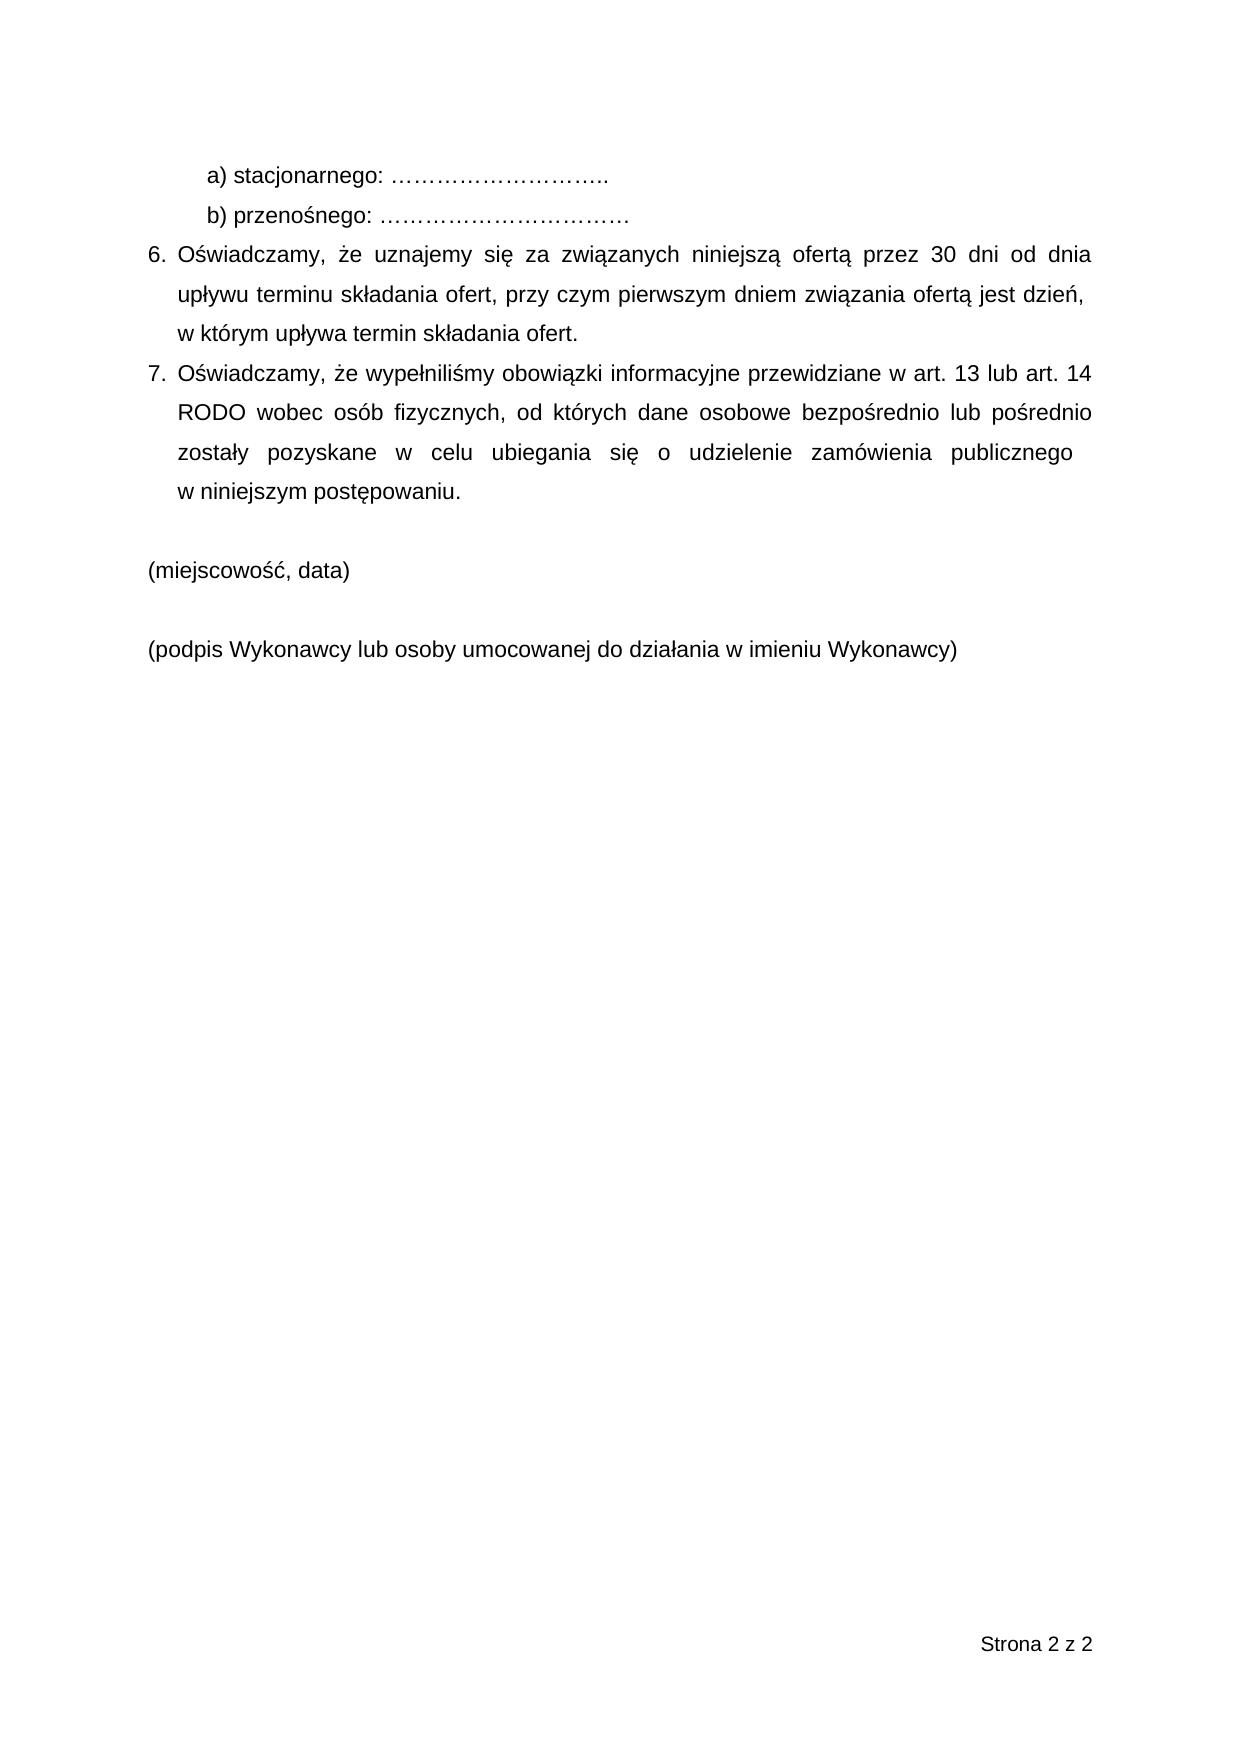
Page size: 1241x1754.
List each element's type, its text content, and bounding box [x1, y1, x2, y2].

text (miejscowość, data) [148, 557, 1093, 584]
list Oświadczamy, że uznajemy się za związanych niniejszą ofertą przez 30 dni od dnia upływu terminu składania ofert, przy czym pierwszym dniem związania ofertą jest dzień, w którym upływa termin składania ofert. [148, 241, 1093, 347]
list a) stacjonarnego: ……………………….. [207, 162, 1093, 189]
text (podpis Wykonawcy lub osoby umocowanej do działania w imieniu Wykonawcy) [148, 636, 1093, 663]
list b) przenośnego: …………………………… [207, 202, 1093, 228]
list Oświadczamy, że wypełniliśmy obowiązki informacyjne przewidziane w art. 13 lub art. 14 RODO wobec osób fizycznych, od których dane osobowe bezpośrednio lub pośrednio zostały pozyskane w celu ubiegania się o udzielenie zamówienia publicznego w niniejszym postępowaniu. [148, 360, 1093, 505]
